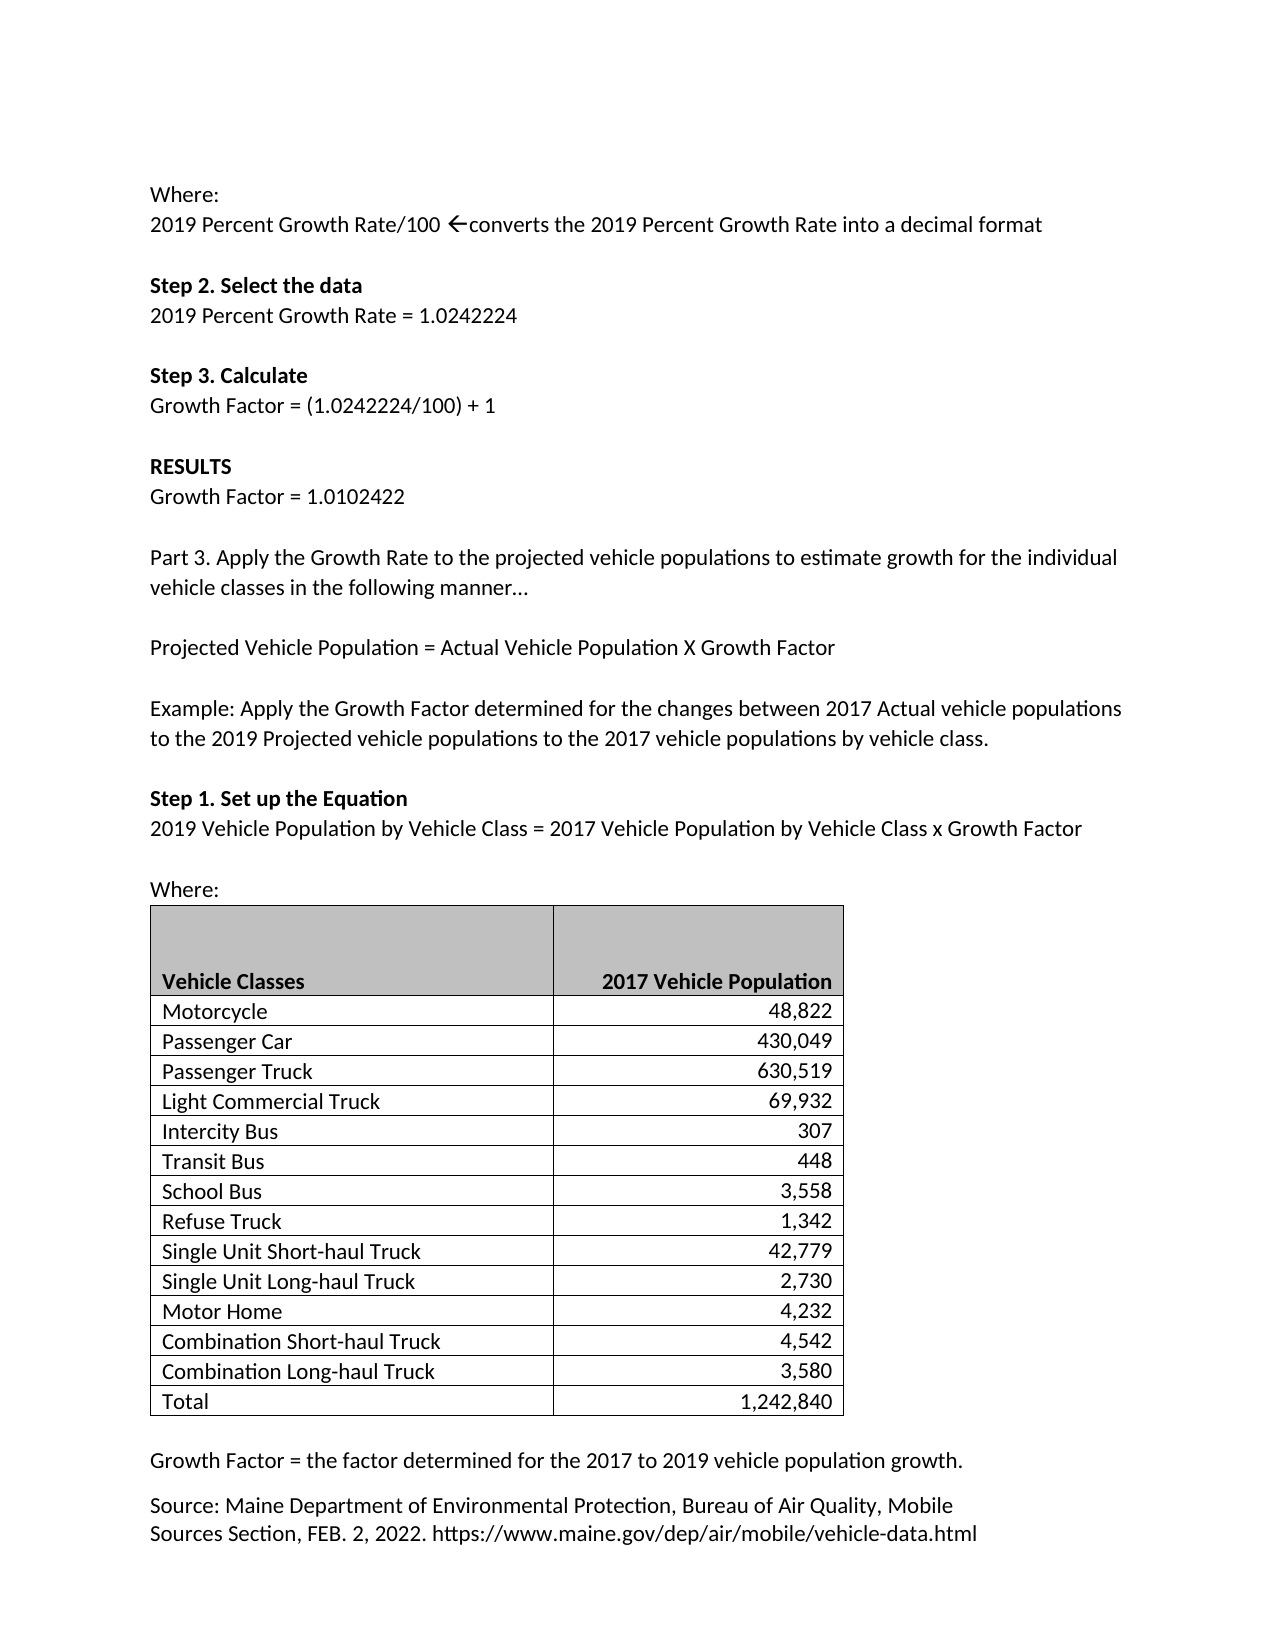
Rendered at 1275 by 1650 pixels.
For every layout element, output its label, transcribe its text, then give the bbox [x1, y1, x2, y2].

text 2019 Percent Growth Rate = 1.0242224 [150, 301, 1125, 329]
table_cell Passenger Car [151, 1026, 553, 1055]
table_cell Intercity Bus [151, 1116, 553, 1145]
table_cell Single Unit Short-haul Truck [151, 1236, 553, 1265]
table_cell 630,519 [554, 1056, 843, 1085]
table_cell Combination Long-haul Truck [151, 1356, 553, 1385]
table_cell 3,580 [554, 1356, 843, 1385]
text Where: [150, 875, 1125, 903]
table_cell 42,779 [554, 1236, 843, 1265]
text RESULTS [150, 452, 1125, 480]
text Growth Factor = (1.0242224/100) + 1 [150, 392, 1125, 420]
table_cell Single Unit Long-haul Truck [151, 1266, 553, 1295]
table_cell Light Commercial Truck [151, 1086, 553, 1115]
table_cell Motorcycle [151, 996, 553, 1025]
table_cell Passenger Truck [151, 1056, 553, 1085]
table_cell 307 [554, 1116, 843, 1145]
table_cell 1,242,840 [554, 1386, 843, 1415]
table_cell Total [151, 1386, 553, 1415]
table_cell 1,342 [554, 1206, 843, 1235]
table_header Vehicle Classes [151, 906, 553, 995]
table_cell 3,558 [554, 1176, 843, 1205]
table_cell 448 [554, 1146, 843, 1175]
text Where: [150, 180, 1125, 208]
text Projected Vehicle Population = Actual Vehicle Population X Growth Factor [150, 633, 1125, 661]
text 2019 Vehicle Population by Vehicle Class = 2017 Vehicle Population by Vehicle Class x Growth Factor [150, 814, 1125, 843]
table_cell Motor Home [151, 1296, 553, 1325]
table_cell Refuse Truck [151, 1206, 553, 1235]
text Step 1. Set up the Equation [150, 784, 1125, 812]
table_cell 4,232 [554, 1296, 843, 1325]
table_cell 2,730 [554, 1266, 843, 1295]
table_cell 48,822 [554, 996, 843, 1025]
table_cell 4,542 [554, 1326, 843, 1355]
text Growth Factor = 1.0102422 [150, 482, 1125, 510]
text Part 3. Apply the Growth Rate to the projected vehicle populations to estimate growth for the individual vehicle classes in the following manner… [150, 543, 1125, 601]
table_cell 430,049 [554, 1026, 843, 1055]
text 2019 Percent Growth Rate/100 converts the 2019 Percent Growth Rate into a decimal format [150, 210, 1125, 238]
text Step 3. Calculate [150, 361, 1125, 389]
table_cell Combination Short-haul Truck [151, 1326, 553, 1355]
text Example: Apply the Growth Factor determined for the changes between 2017 Actual vehicle populations to the 2019 Projected vehicle populations to the 2017 vehicle populations by vehicle class. [150, 694, 1125, 752]
text Step 2. Select the data [150, 271, 1125, 299]
table_cell 69,932 [554, 1086, 843, 1115]
table_header 2017 Vehicle Population [554, 906, 843, 995]
table_cell Transit Bus [151, 1146, 553, 1175]
text Growth Factor = the factor determined for the 2017 to 2019 vehicle population growth. [150, 1446, 1125, 1474]
table_cell School Bus [151, 1176, 553, 1205]
